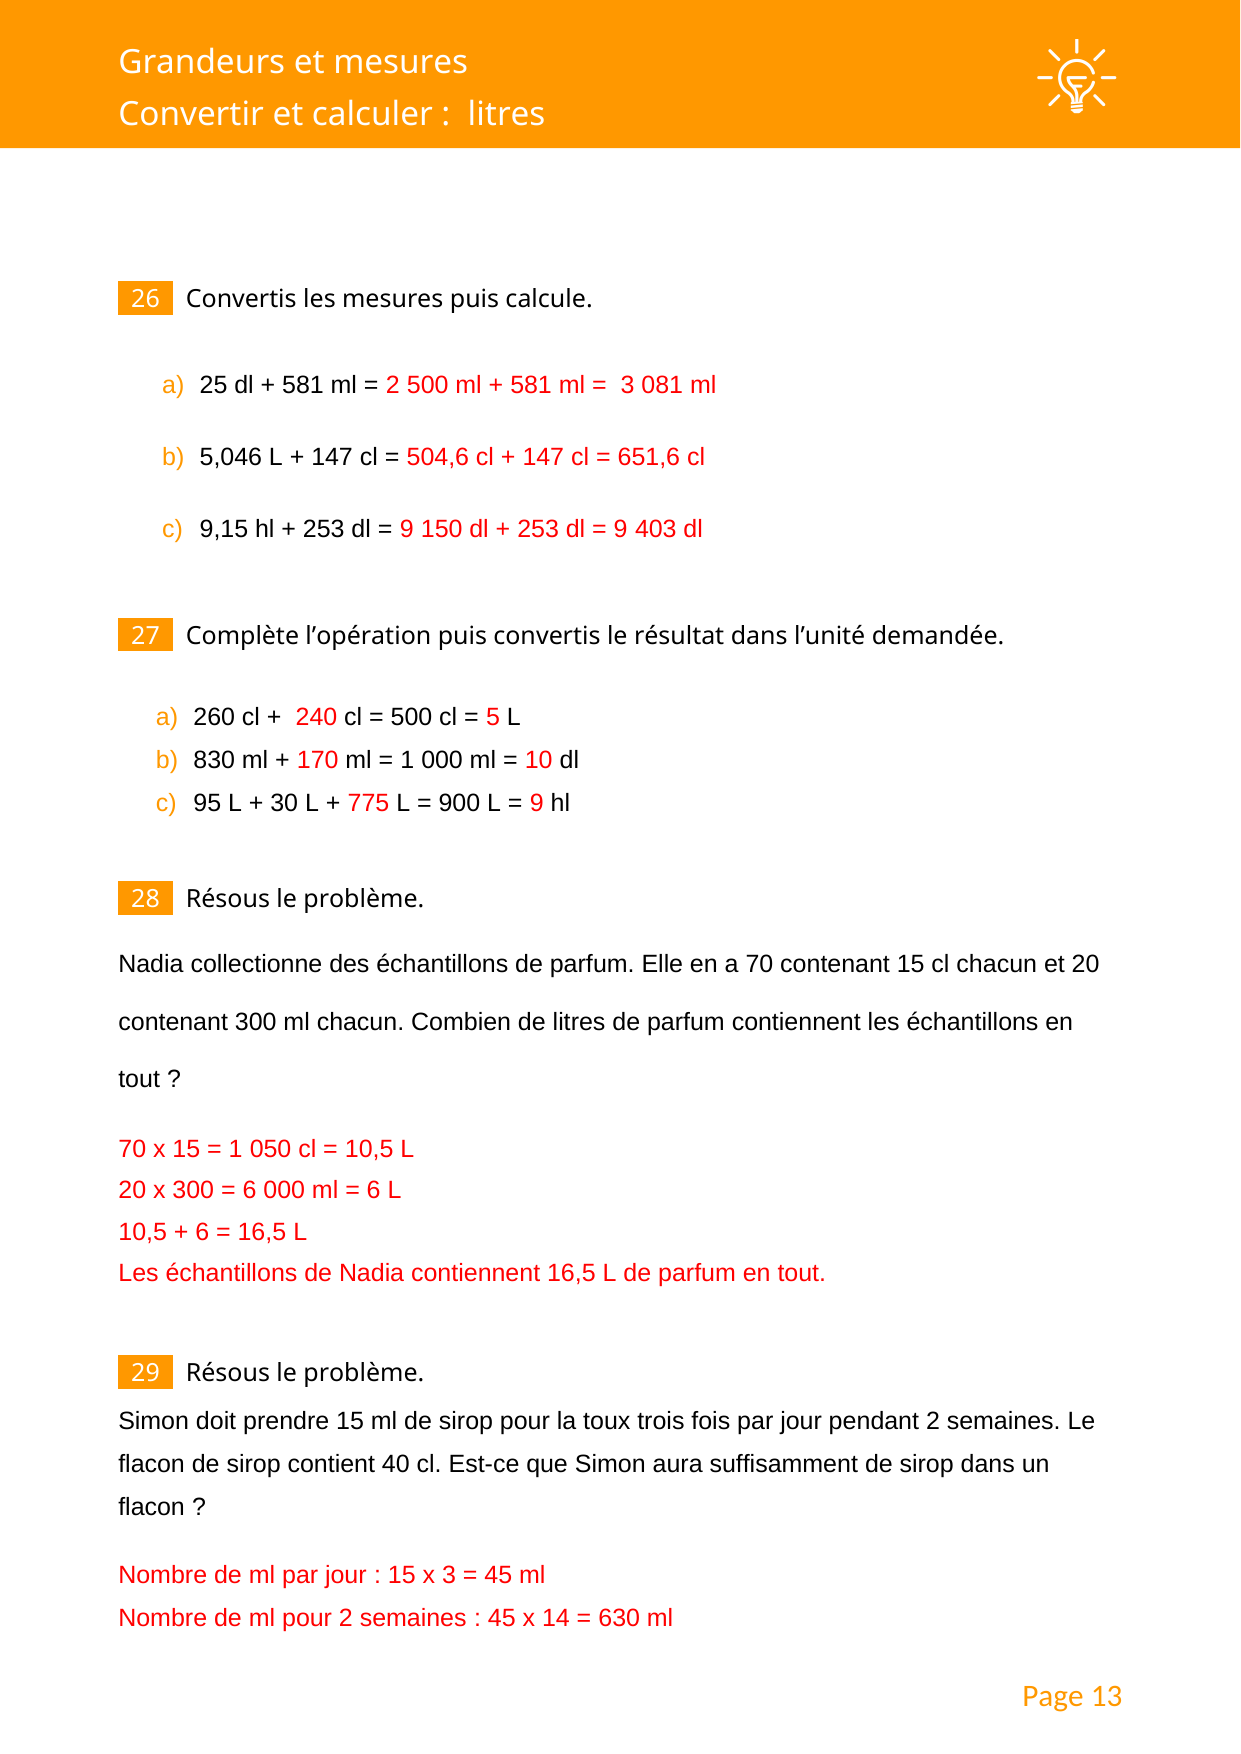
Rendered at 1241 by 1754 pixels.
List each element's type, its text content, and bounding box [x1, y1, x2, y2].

text Les échantillons de Nadia contiennent 16,5 L de parfum en tout. [118, 1258, 1122, 1286]
text 26 Convertis les mesures puis calcule. [173, 281, 1122, 315]
text Nombre de ml pour 2 semaines : 45 x 14 = 630 ml [118, 1603, 1122, 1632]
text Nadia collectionne des échantillons de parfum. Elle en a 70 contenant 15 cl chacun et 20 contenant 300 ml chacun. Combien de litres de parfum contiennent les échantillons en tout ? [118, 949, 1122, 1093]
list 25 dl + 581 ml = 2 500 ml + 581 ml = 3 081 ml [162, 370, 1122, 399]
text Simon doit prendre 15 ml de sirop pour la toux trois fois par jour pendant 2 semaines. Le flacon de sirop contient 40 cl. Est-ce que Simon aura suffisamment de sirop dans un flacon ? [118, 1406, 1122, 1521]
text Nombre de ml par jour : 15 x 3 = 45 ml [118, 1560, 1122, 1589]
list 95 L + 30 L + 775 L = 900 L = 9 hl [156, 788, 1122, 816]
text 28 Résous le problème. [173, 881, 1122, 915]
text 10,5 + 6 = 16,5 L [118, 1216, 1122, 1245]
list 260 cl + 240 cl = 500 cl = 5 L [156, 701, 1122, 730]
picture [1034, 39, 1123, 116]
text 70 x 15 = 1 050 cl = 10,5 L [118, 1134, 1122, 1163]
text 29 Résous le problème. [118, 1354, 1122, 1389]
list 9,15 hl + 253 dl = 9 150 dl + 253 dl = 9 403 dl [162, 514, 1122, 542]
text 20 x 300 = 6 000 ml = 6 L [118, 1175, 1122, 1204]
text 27 Complète l’opération puis convertis le résultat dans l’unité demandée. [118, 617, 1122, 651]
list 5,046 L + 147 cl = 504,6 cl + 147 cl = 651,6 cl [162, 442, 1122, 471]
list 830 ml + 170 ml = 1 000 ml = 10 dl [156, 744, 1122, 773]
